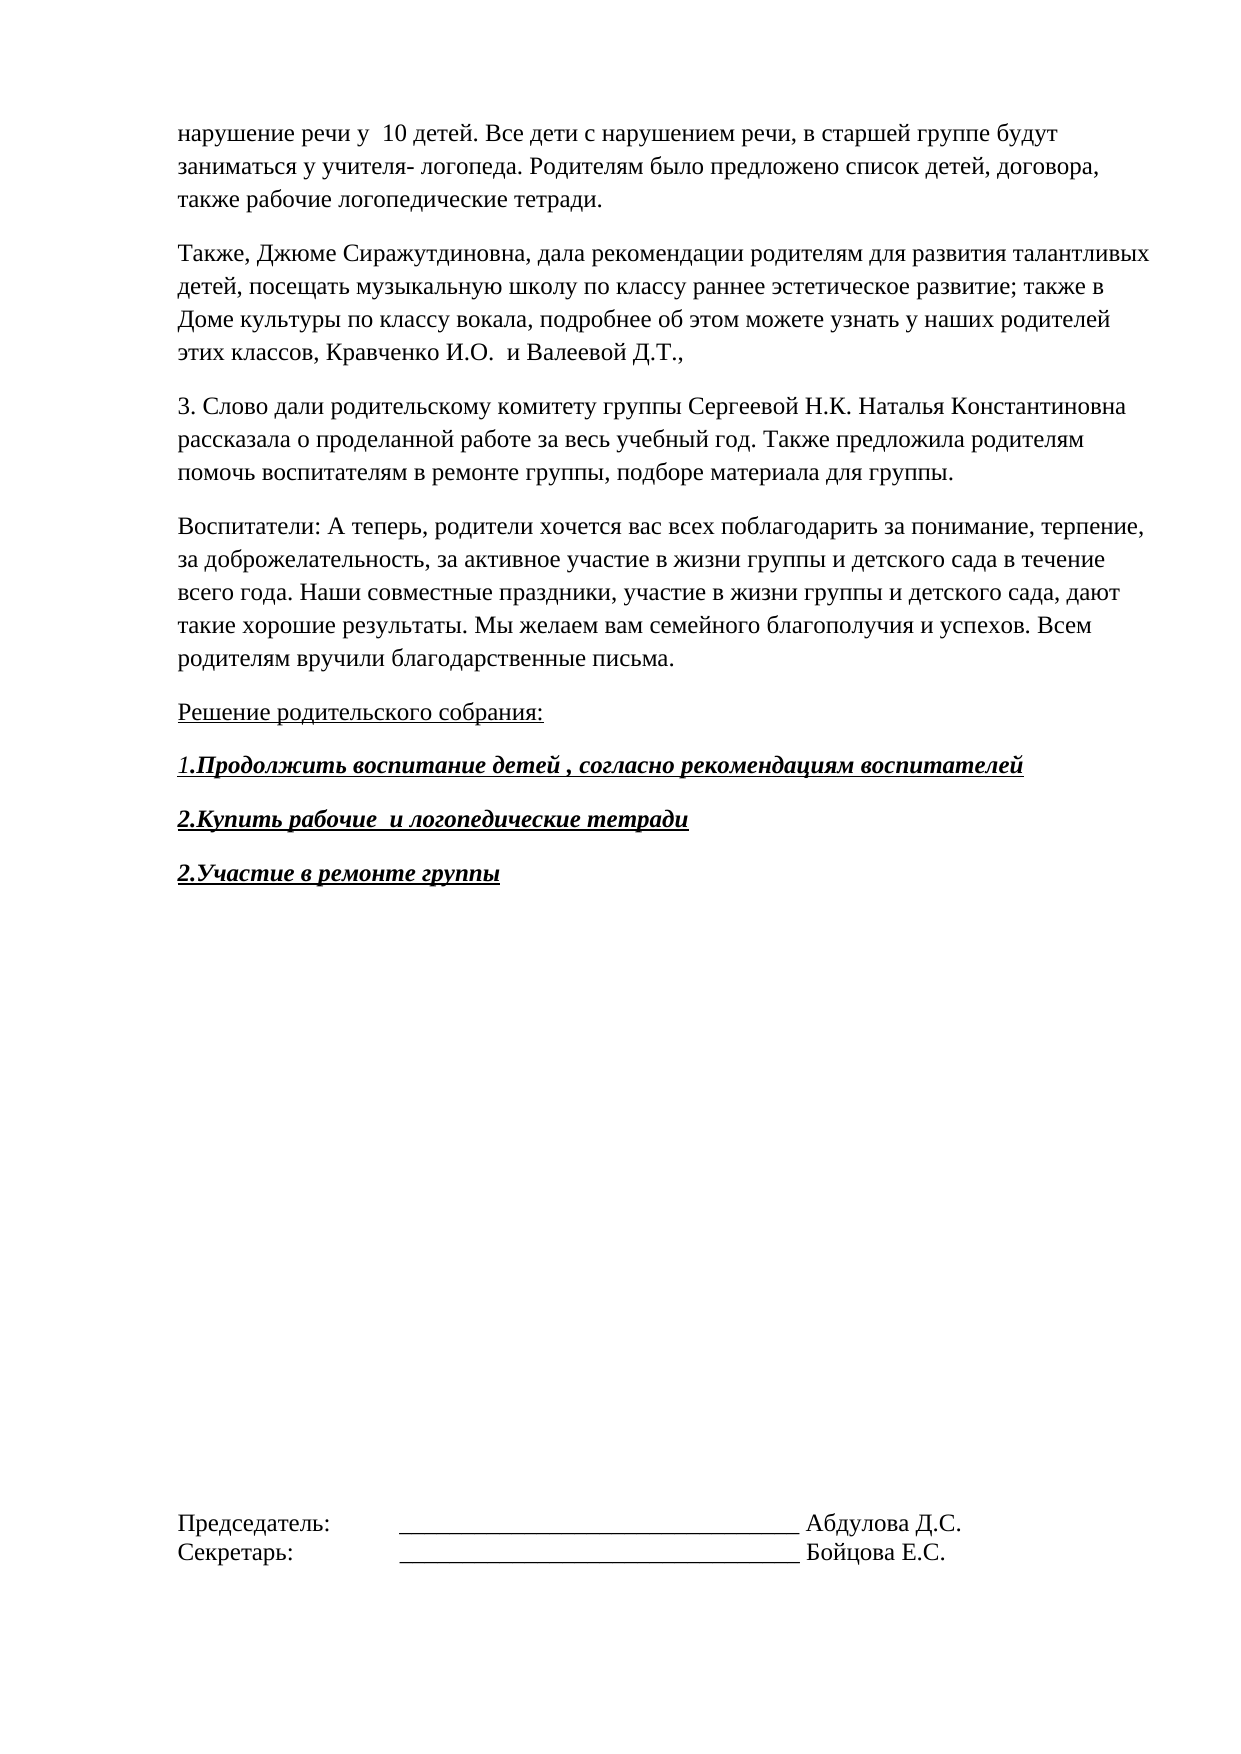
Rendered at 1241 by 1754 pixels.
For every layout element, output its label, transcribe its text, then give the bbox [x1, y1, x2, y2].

text 2.Купить рабочие и логопедические тетради [177, 804, 1152, 833]
text 3. Слово дали родительскому комитету группы Сергеевой Н.К. Наталья Константиновна рассказала о проделанной работе за весь учебный год. Также предложила родителям помочь воспитателям в ремонте группы, подборе материала для группы. [177, 391, 1152, 486]
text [177, 118, 1152, 213]
text Решение родительского собрания: [177, 697, 1152, 726]
text 2.Участие в ремонте группы [177, 858, 1152, 887]
text Воспитатели: А теперь, родители хочется вас всех поблагодарить за понимание, терпение, за доброжелательность, за активное участие в жизни группы и детского сада в течение всего года. Наши совместные праздники, участие в жизни группы и детского сада, дают такие хорошие результаты. Мы желаем вам семейного благополучия и успехов. Всем родителям вручили благодарственные письма. [177, 511, 1152, 672]
text 1.Продолжить воспитание детей , согласно рекомендациям воспитателей [177, 751, 1152, 779]
text Секретарь: ________________________________ Бойцова Е.С. [177, 1537, 1152, 1566]
text Также, Джюме Сиражутдиновна, дала рекомендации родителям для развития талантливых детей, посещать музыкальную школу по классу раннее эстетическое развитие; также в Доме культуры по классу вокала, подробнее об этом можете узнать у наших родителей этих классов, Кравченко И.О. и Валеевой Д.Т., [177, 238, 1152, 366]
text Председатель: ________________________________ Абдулова Д.С. [177, 1508, 1152, 1537]
